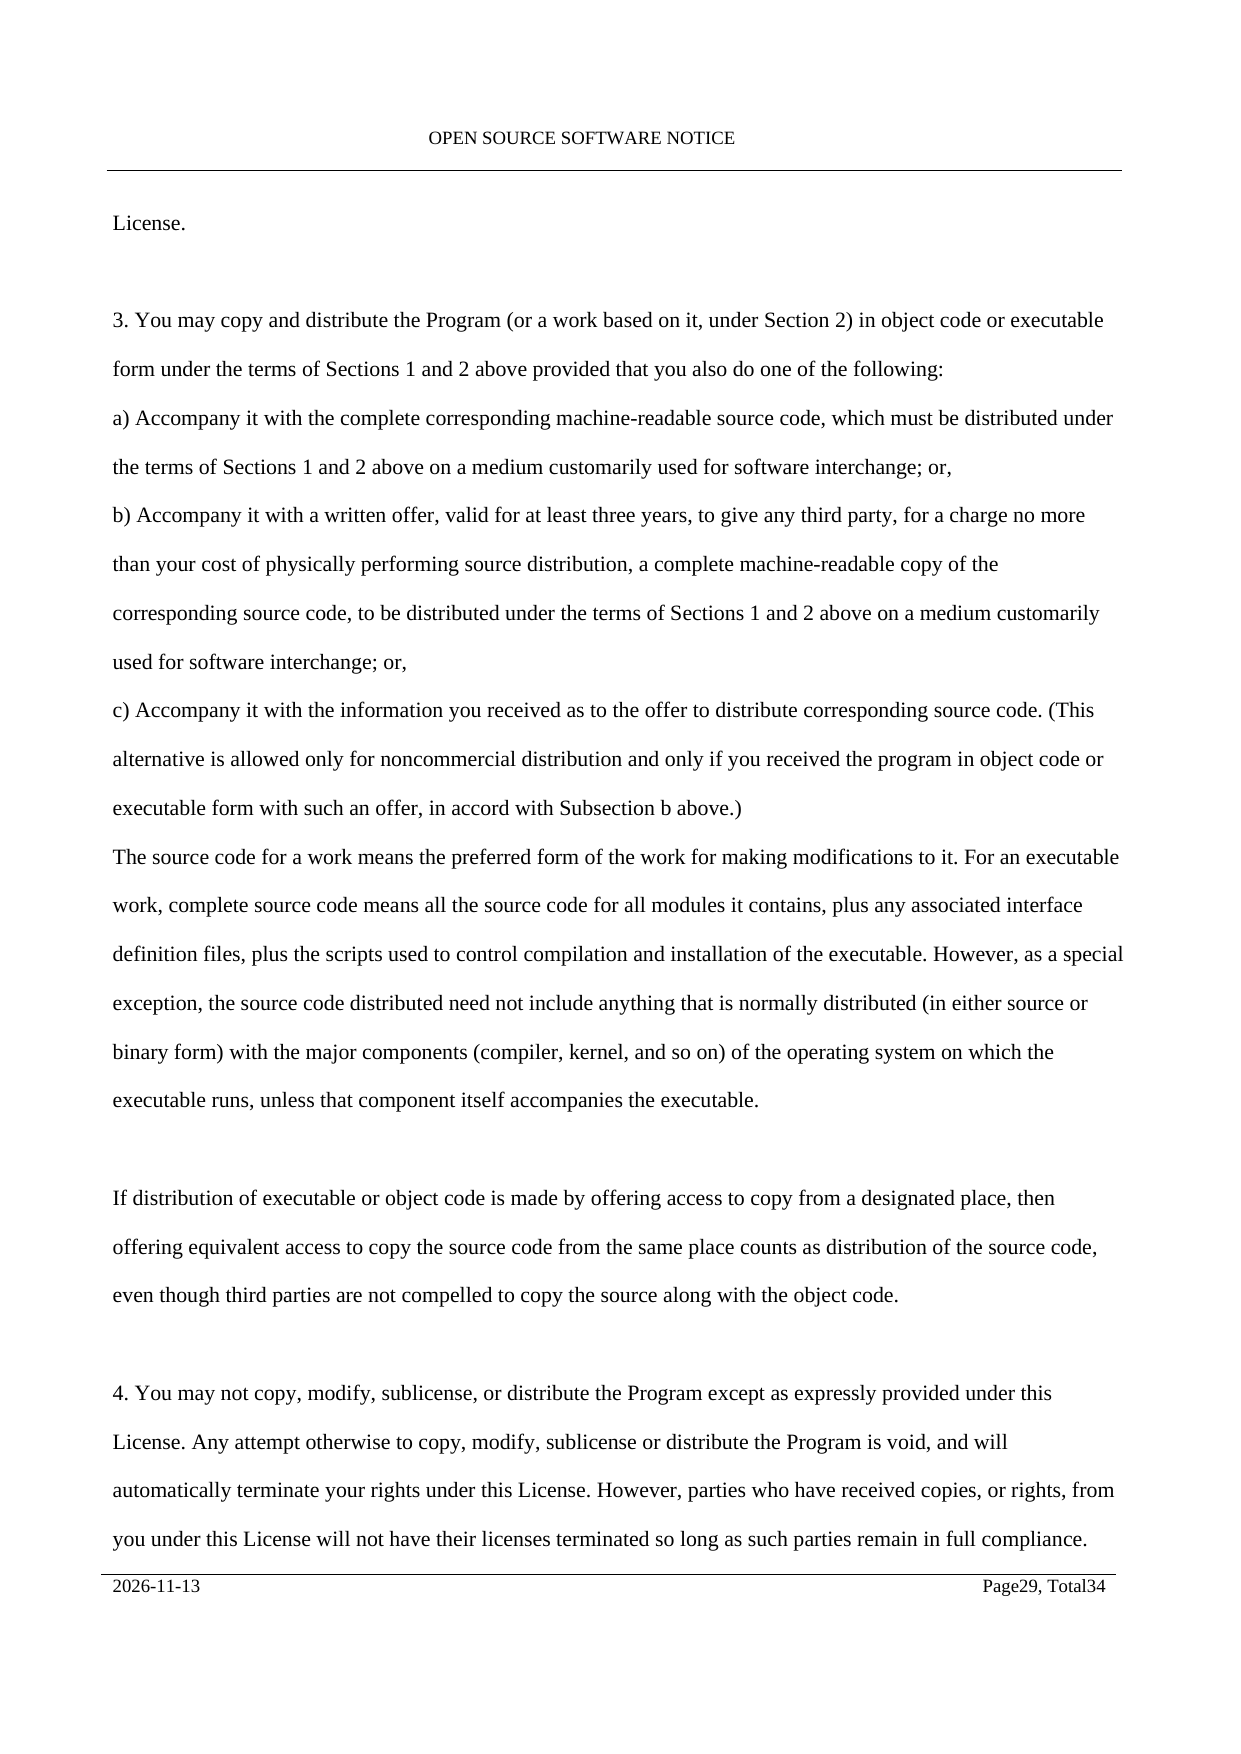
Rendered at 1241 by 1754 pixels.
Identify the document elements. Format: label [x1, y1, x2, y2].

text [112, 206, 1128, 1555]
